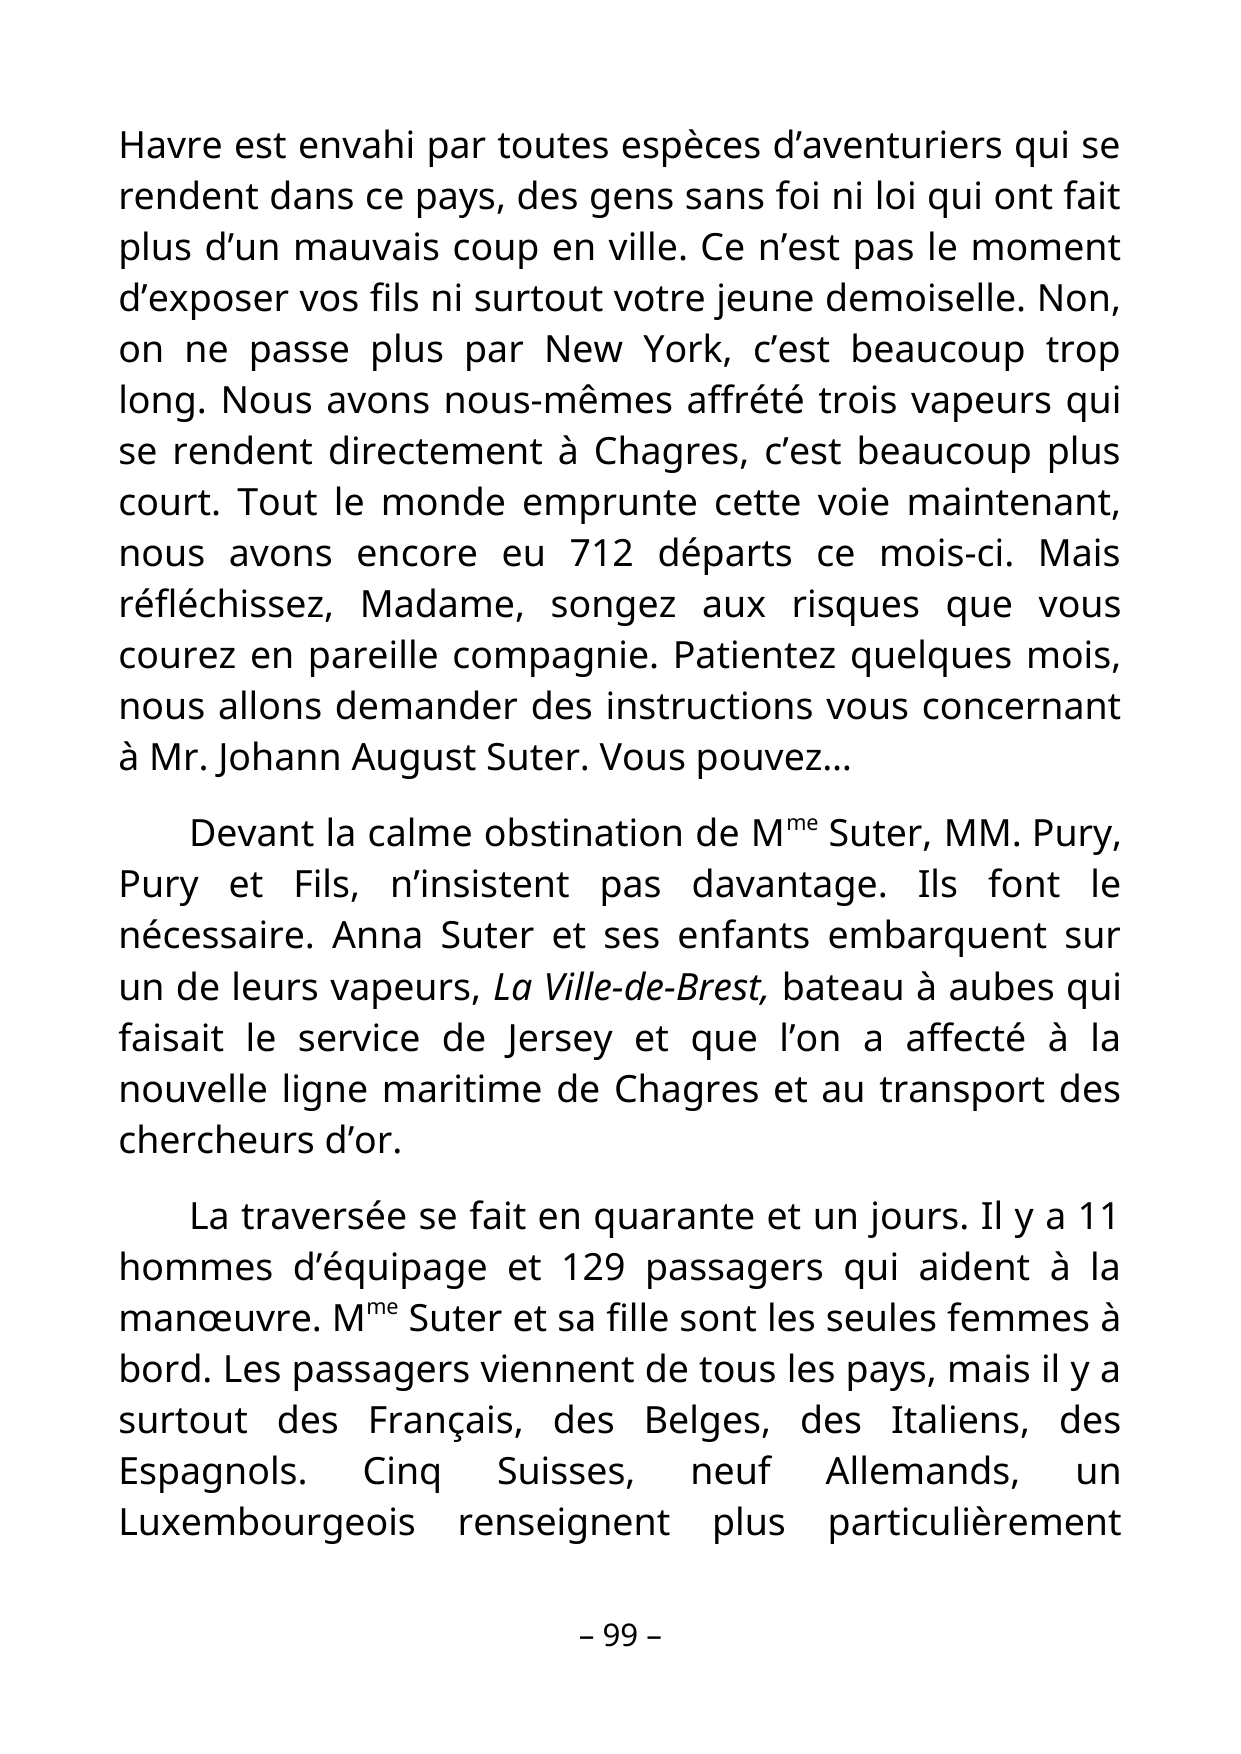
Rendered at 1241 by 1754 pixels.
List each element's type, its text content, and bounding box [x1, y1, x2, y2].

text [118, 1189, 1122, 1546]
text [118, 118, 1122, 782]
text Devant la calme obstination de Mme Suter, MM. Pury, Pury et Fils, n’insistent pas davantage. Ils font le nécessaire. Anna Suter et ses enfants embarquent sur un de leurs vapeurs, La Ville-de-Brest, bateau à aubes qui faisait le service de Jersey et que l’on a affecté à la nouvelle ligne maritime de Chagres et au transport des chercheurs d’or. [118, 807, 1122, 1164]
